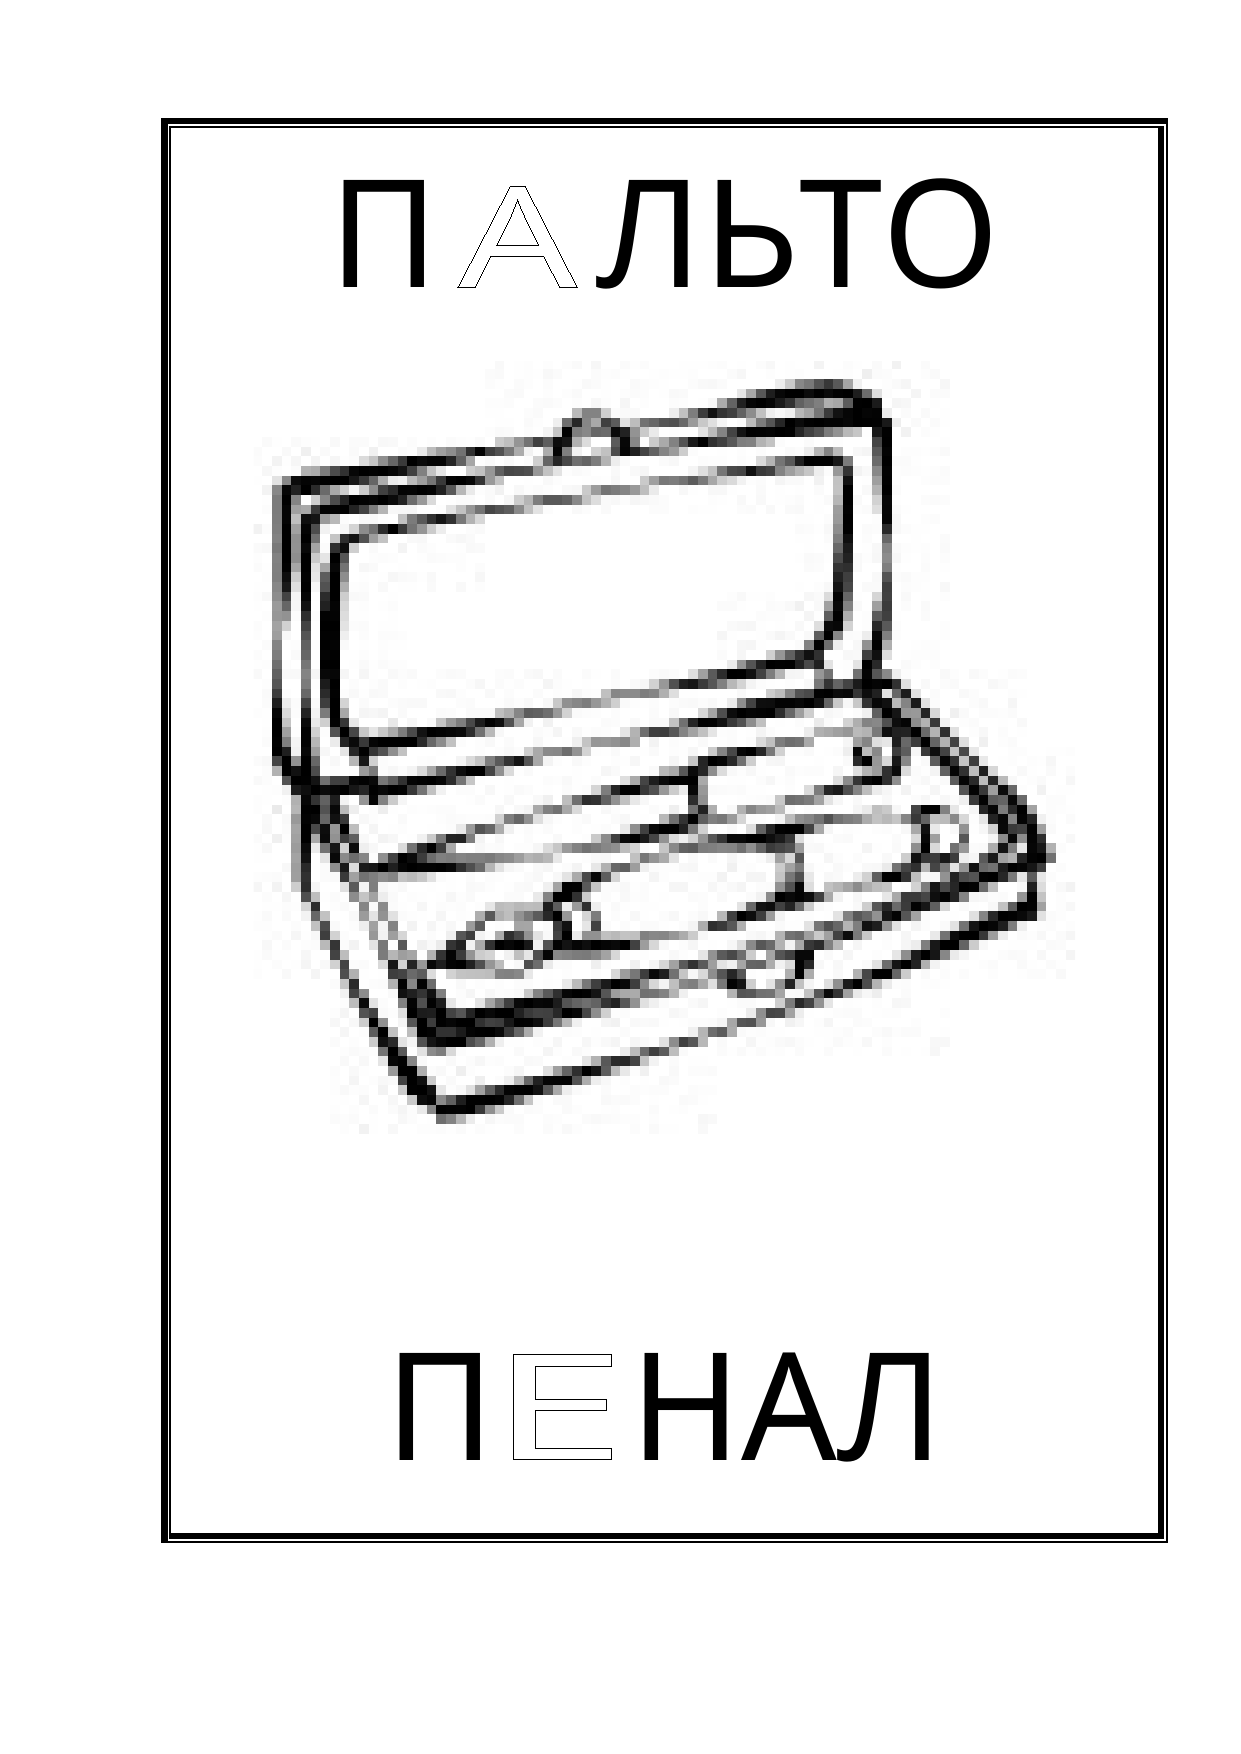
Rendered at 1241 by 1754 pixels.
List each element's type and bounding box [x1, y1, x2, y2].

picture [253, 361, 1076, 1144]
table_header [171, 128, 1158, 1533]
